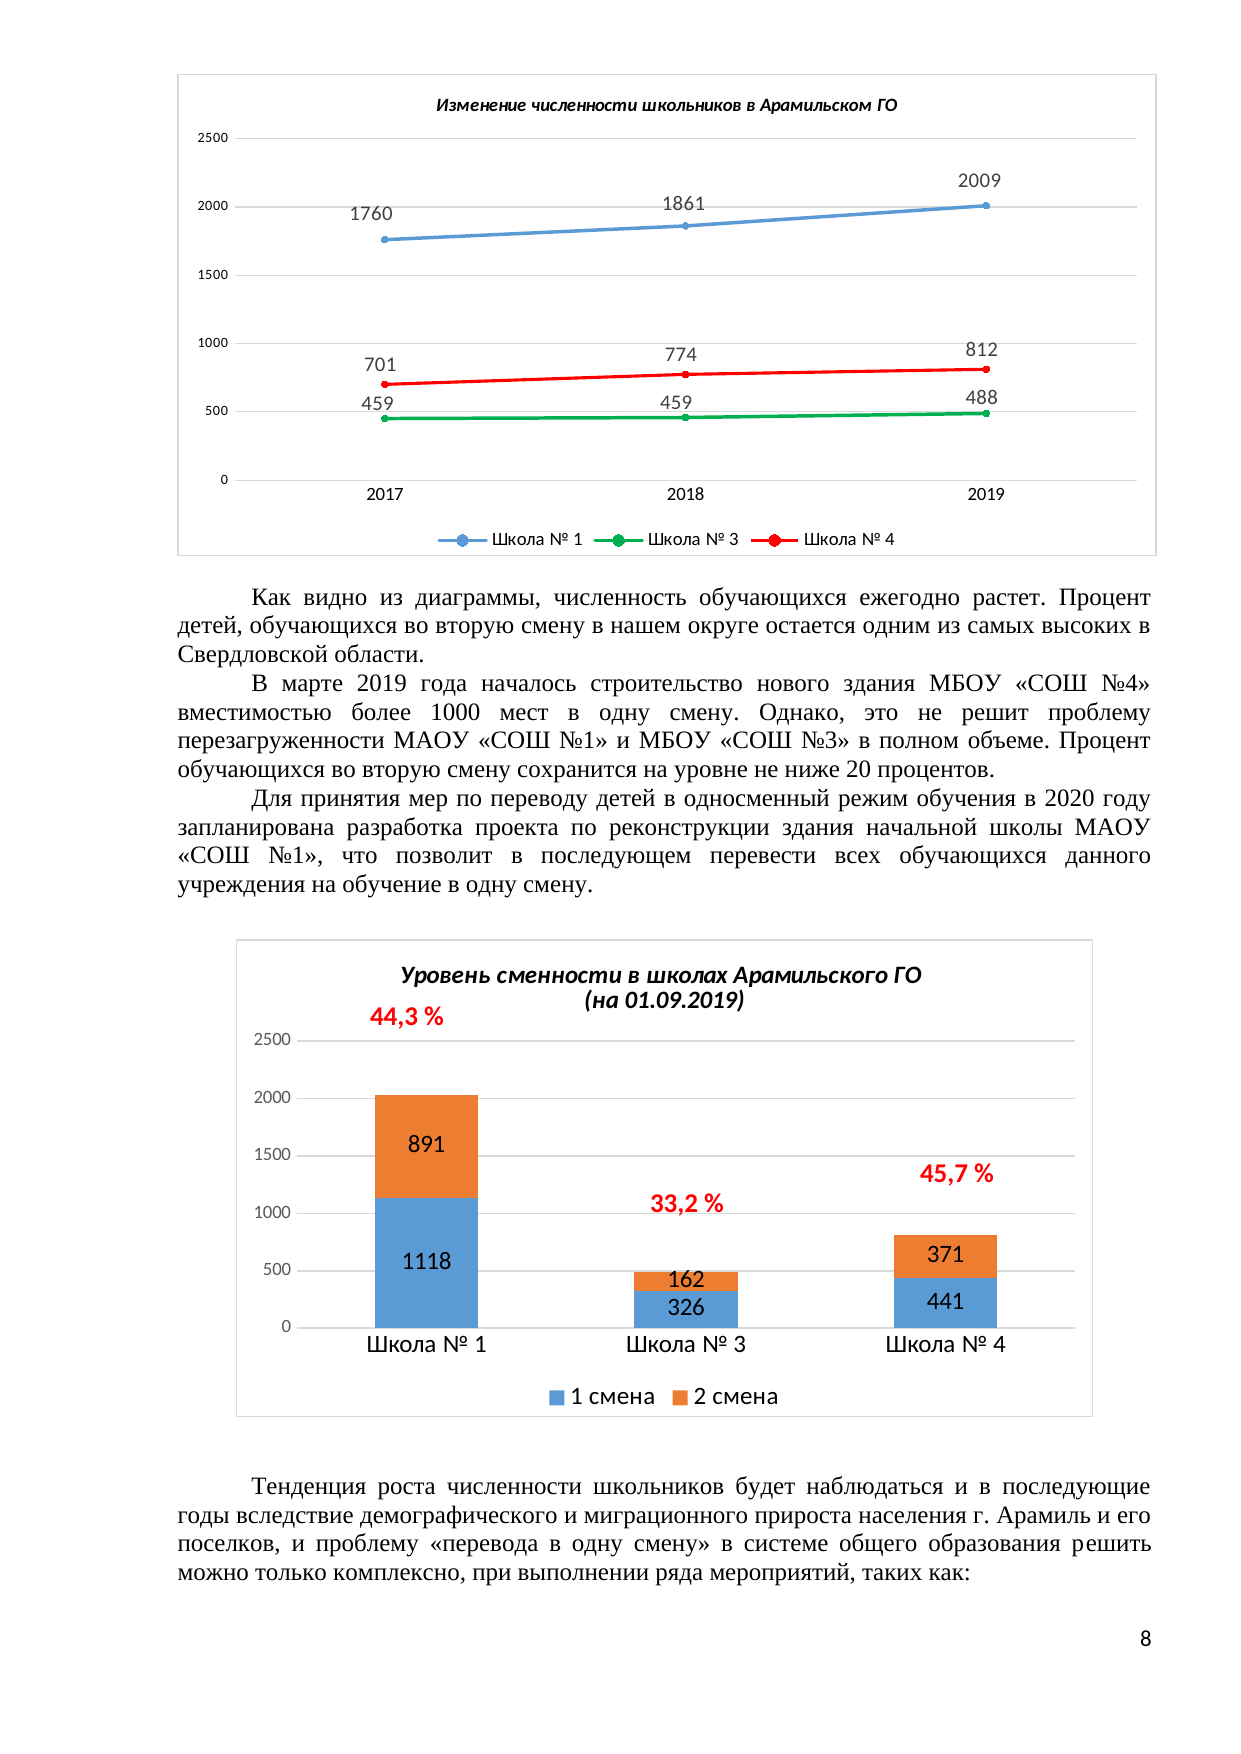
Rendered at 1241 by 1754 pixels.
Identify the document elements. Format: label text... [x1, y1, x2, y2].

text Тенденция роста численности школьников будет наблюдаться и в последующие годы вследствие демографического и миграционного прироста населения г. Арамиль и его поселков, и проблему «перевода в одну смену» в системе общего образования решить можно только комплексно, при выполнении ряда мероприятий, таких как: [177, 1471, 1152, 1586]
text В марте 2019 года началось строительство нового здания МБОУ «СОШ №4» вместимостью более 1000 мест в одну смену. Однако, это не решит проблему перезагруженности МАОУ «СОШ №1» и МБОУ «СОШ №3» в полном объеме. Процент обучающихся во вторую смену сохранится на уровне не ниже 20 процентов. [177, 668, 1152, 783]
text Как видно из диаграммы, численность обучающихся ежегодно растет. Процент детей, обучающихся во вторую смену в нашем округе остается одним из самых высоких в Свердловской области. [177, 582, 1152, 668]
text Для принятия мер по переводу детей в односменный режим обучения в 2020 году запланирована разработка проекта по реконструкции здания начальной школы МАОУ «СОШ №1», что позволит в последующем перевести всех обучающихся данного учреждения на обучение в одну смену. [177, 783, 1152, 898]
